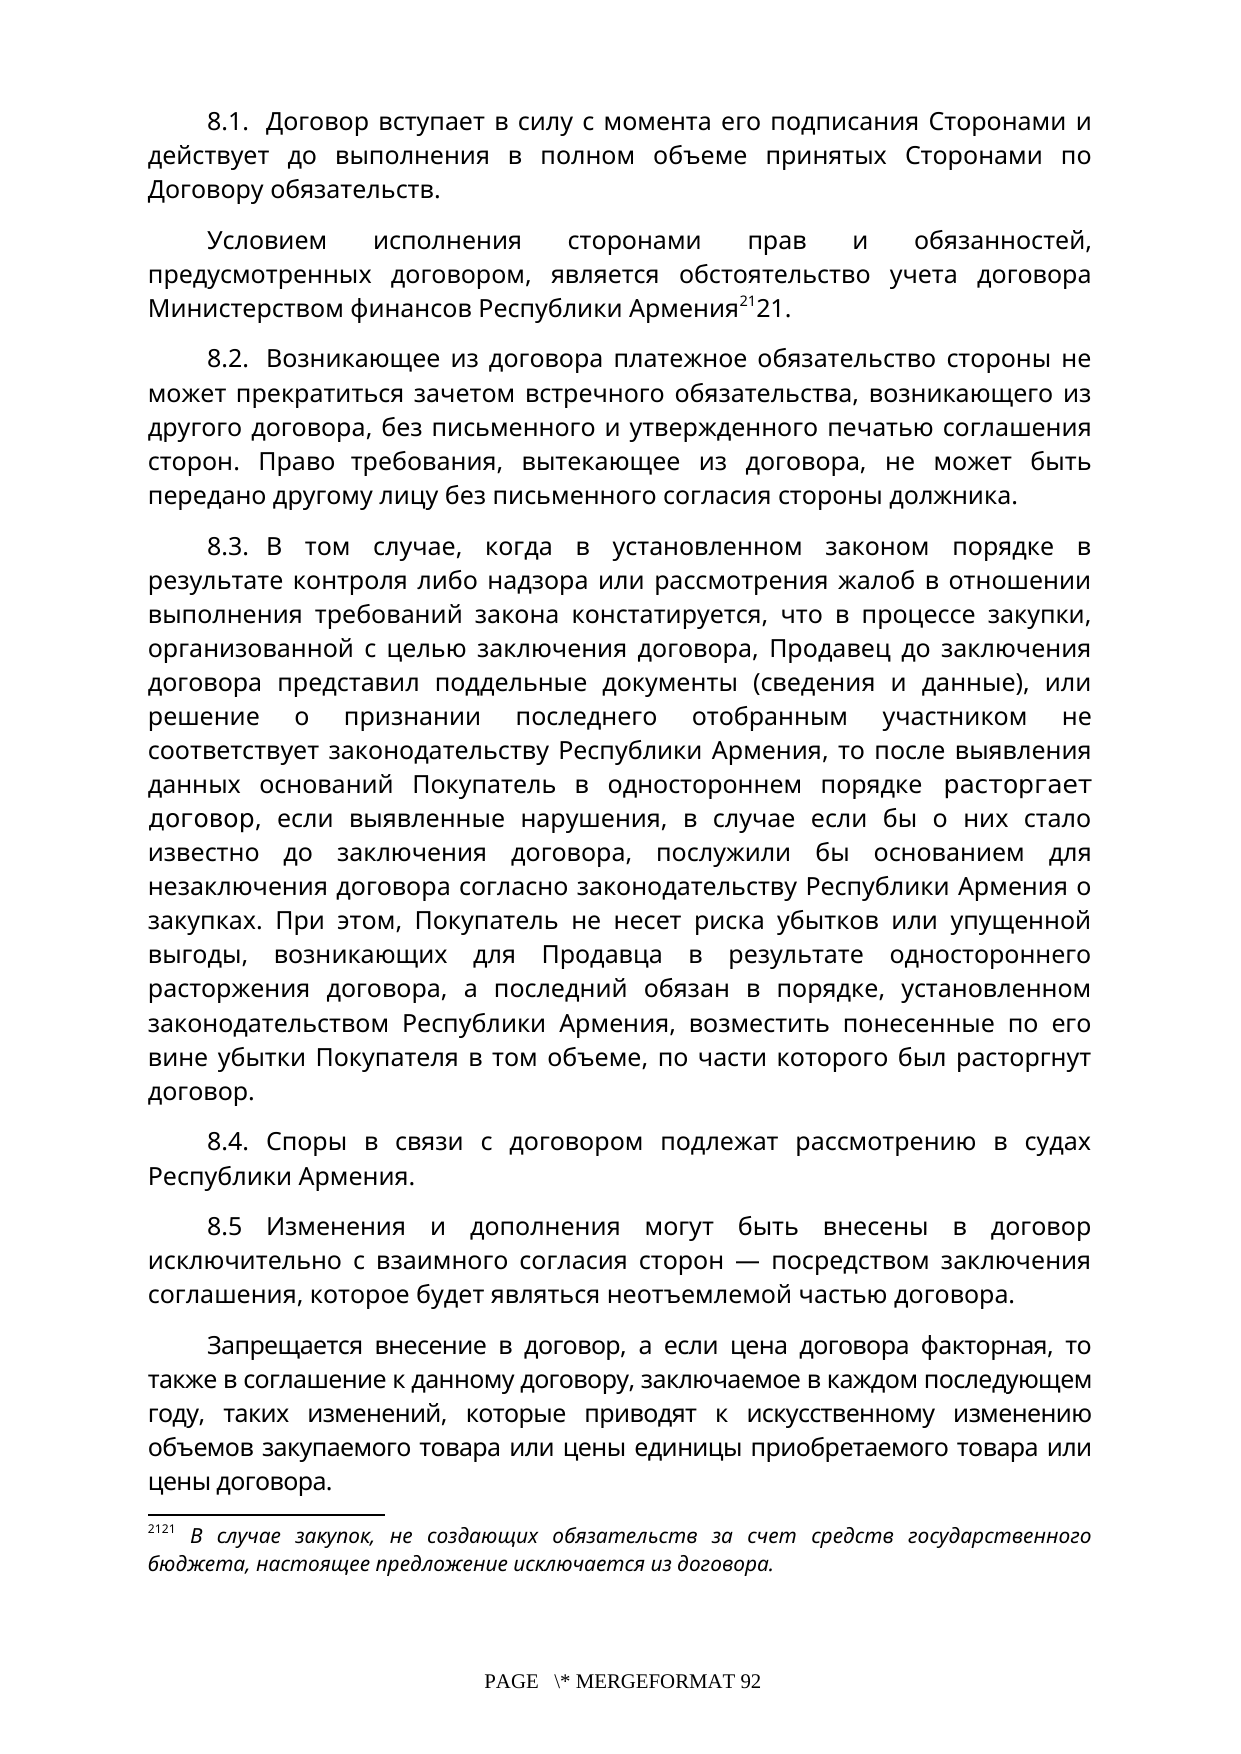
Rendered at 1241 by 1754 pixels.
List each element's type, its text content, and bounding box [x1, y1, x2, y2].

text 8.5 Изменения и дополнения могут быть внесены в договор исключительно с взаимного согласия сторон — посредством заключения соглашения, которое будет являться неотъемлемой частью договора. [148, 1209, 1092, 1311]
text Запрещается внесение в договор, а если цена договора факторная, то также в соглашение к данному договору, заключаемое в каждом последующем году, таких изменений, которые приводят к искусственному изменению объемов закупаемого товара или цены единицы приобретаемого товара или цены договора. [148, 1328, 1092, 1498]
text 8.2. Возникающее из договора платежное обязательство стороны не может прекратиться зачетом встречного обязательства, возникающего из другого договора, без письменного и утвержденного печатью соглашения сторон. Право требования, вытекающее из договора, не может быть передано другому лицу без письменного согласия стороны должника. [148, 341, 1092, 512]
text 8.1. Договор вступает в силу с момента его подписания Сторонами и действует до выполнения в полном объеме принятых Сторонами по Договору обязательств. [148, 103, 1092, 206]
text 8.3. В том случае, когда в установленном законом порядке в результате контроля либо надзора или рассмотрения жалоб в отношении выполнения требований закона констатируется, что в процессе закупки, организованной с целью заключения договора, Продавец до заключения договора представил поддельные документы (сведения и данные), или решение о признании последнего отобранным участником не соответствует законодательству Республики Армения, то после выявления данных оснований Покупатель в одностороннем порядке расторгает договор, если выявленные нарушения, в случае если бы о них стало известно до заключения договора, послужили бы основанием для незаключения договора согласно законодательству Республики Армения о закупках. При этом, Покупатель не несет риска убытков или упущенной выгоды, возникающих для Продавца в результате одностороннего расторжения договора, а последний обязан в порядке, установленном законодательством Республики Армения, возместить понесенные по его вине убытки Покупателя в том объеме, по части которого был расторгнут договор. [148, 528, 1092, 1107]
text Условием исполнения сторонами прав и обязанностей, предусмотренных договором, является обстоятельство учета договора Министерством финансов Республики Армения21. [148, 222, 1092, 324]
text 8.4. Споры в связи с договором подлежат рассмотрению в судах Республики Армения. [148, 1124, 1092, 1192]
